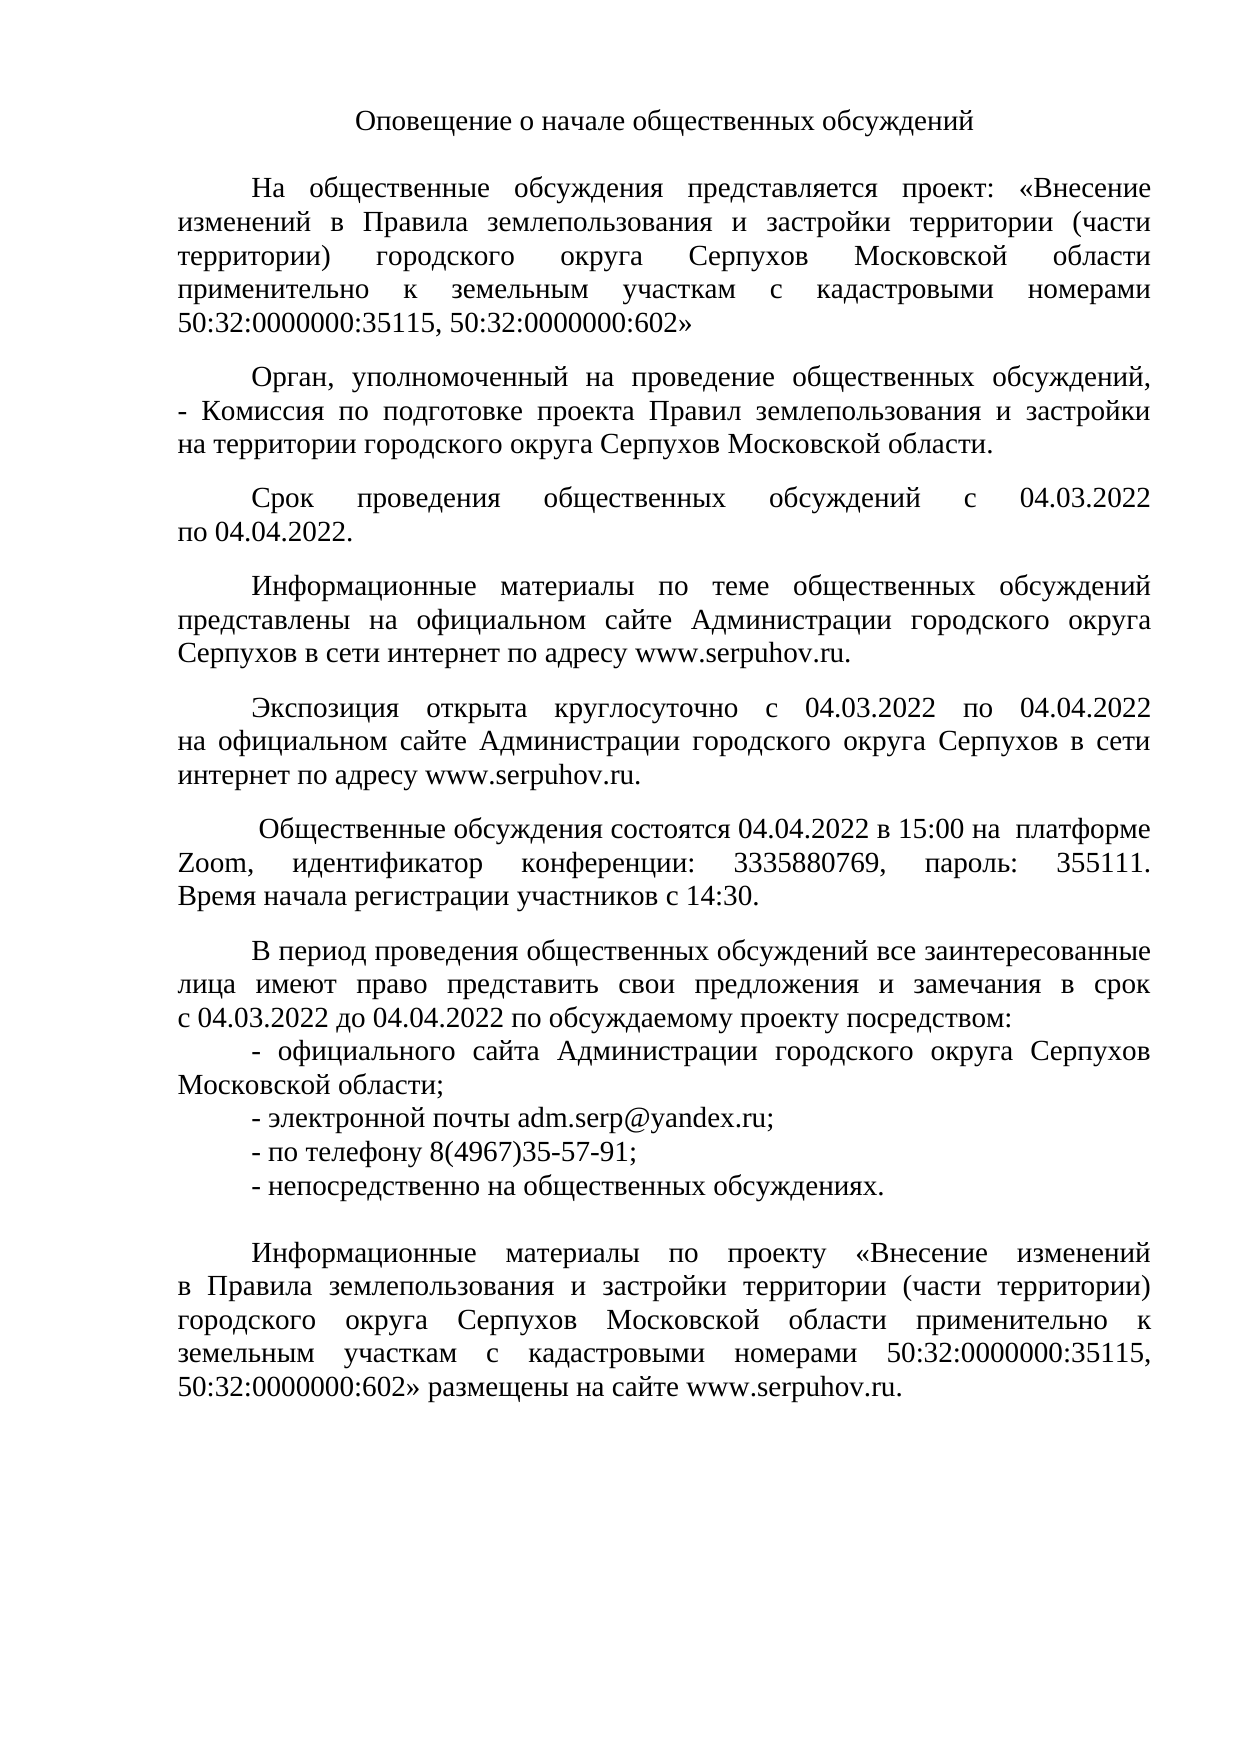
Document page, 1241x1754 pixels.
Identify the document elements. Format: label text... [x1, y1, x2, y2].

text Орган, уполномоченный на проведение общественных обсуждений, - Комиссия по подготовке проекта Правил землепользования и застройки на территории городского округа Серпухов Московской области. [177, 359, 1152, 460]
text - по телефону 8(4967)35-57-91; [177, 1134, 1152, 1168]
text Информационные материалы по проекту «Внесение изменений в Правила землепользования и застройки территории (части территории) городского округа Серпухов Московской области применительно к земельным участкам с кадастровыми номерами 50:32:0000000:35115, 50:32:0000000:602» размещены на сайте www.serpuhov.ru. [177, 1235, 1152, 1402]
text Оповещение о начале общественных обсуждений [177, 103, 1152, 137]
text Срок проведения общественных обсуждений с 04.03.2022 по 04.04.2022. [177, 481, 1152, 548]
text Общественные обсуждения состоятся 04.04.2022 в 15:00 на платформе Zoom, идентификатор конференции: 3335880769, пароль: 355111. Время начала регистрации участников с 14:30. [177, 811, 1152, 912]
text На общественные обсуждения представляется проект: «Внесение изменений в Правила землепользования и застройки территории (части территории) городского округа Серпухов Московской области применительно к земельным участкам с кадастровыми номерами 50:32:0000000:35115, 50:32:0000000:602» [177, 171, 1152, 338]
text - непосредственно на общественных обсуждениях. [177, 1168, 1152, 1201]
text Информационные материалы по теме общественных обсуждений представлены на официальном сайте Администрации городского округа Серпухов в сети интернет по адресу www.serpuhov.ru. [177, 568, 1152, 669]
text - электронной почты adm.serp@yandex.ru; [177, 1101, 1152, 1134]
text Экспозиция открыта круглосуточно с 04.03.2022 по 04.04.2022 на официальном сайте Администрации городского округа Серпухов в сети интернет по адресу www.serpuhov.ru. [177, 690, 1152, 791]
text В период проведения общественных обсуждений все заинтересованные лица имеют право представить свои предложения и замечания в срок с 04.03.2022 до 04.04.2022 по обсуждаемому проекту посредством: [177, 933, 1152, 1033]
text - официального сайта Администрации городского округа Серпухов Московской области; [177, 1033, 1152, 1101]
